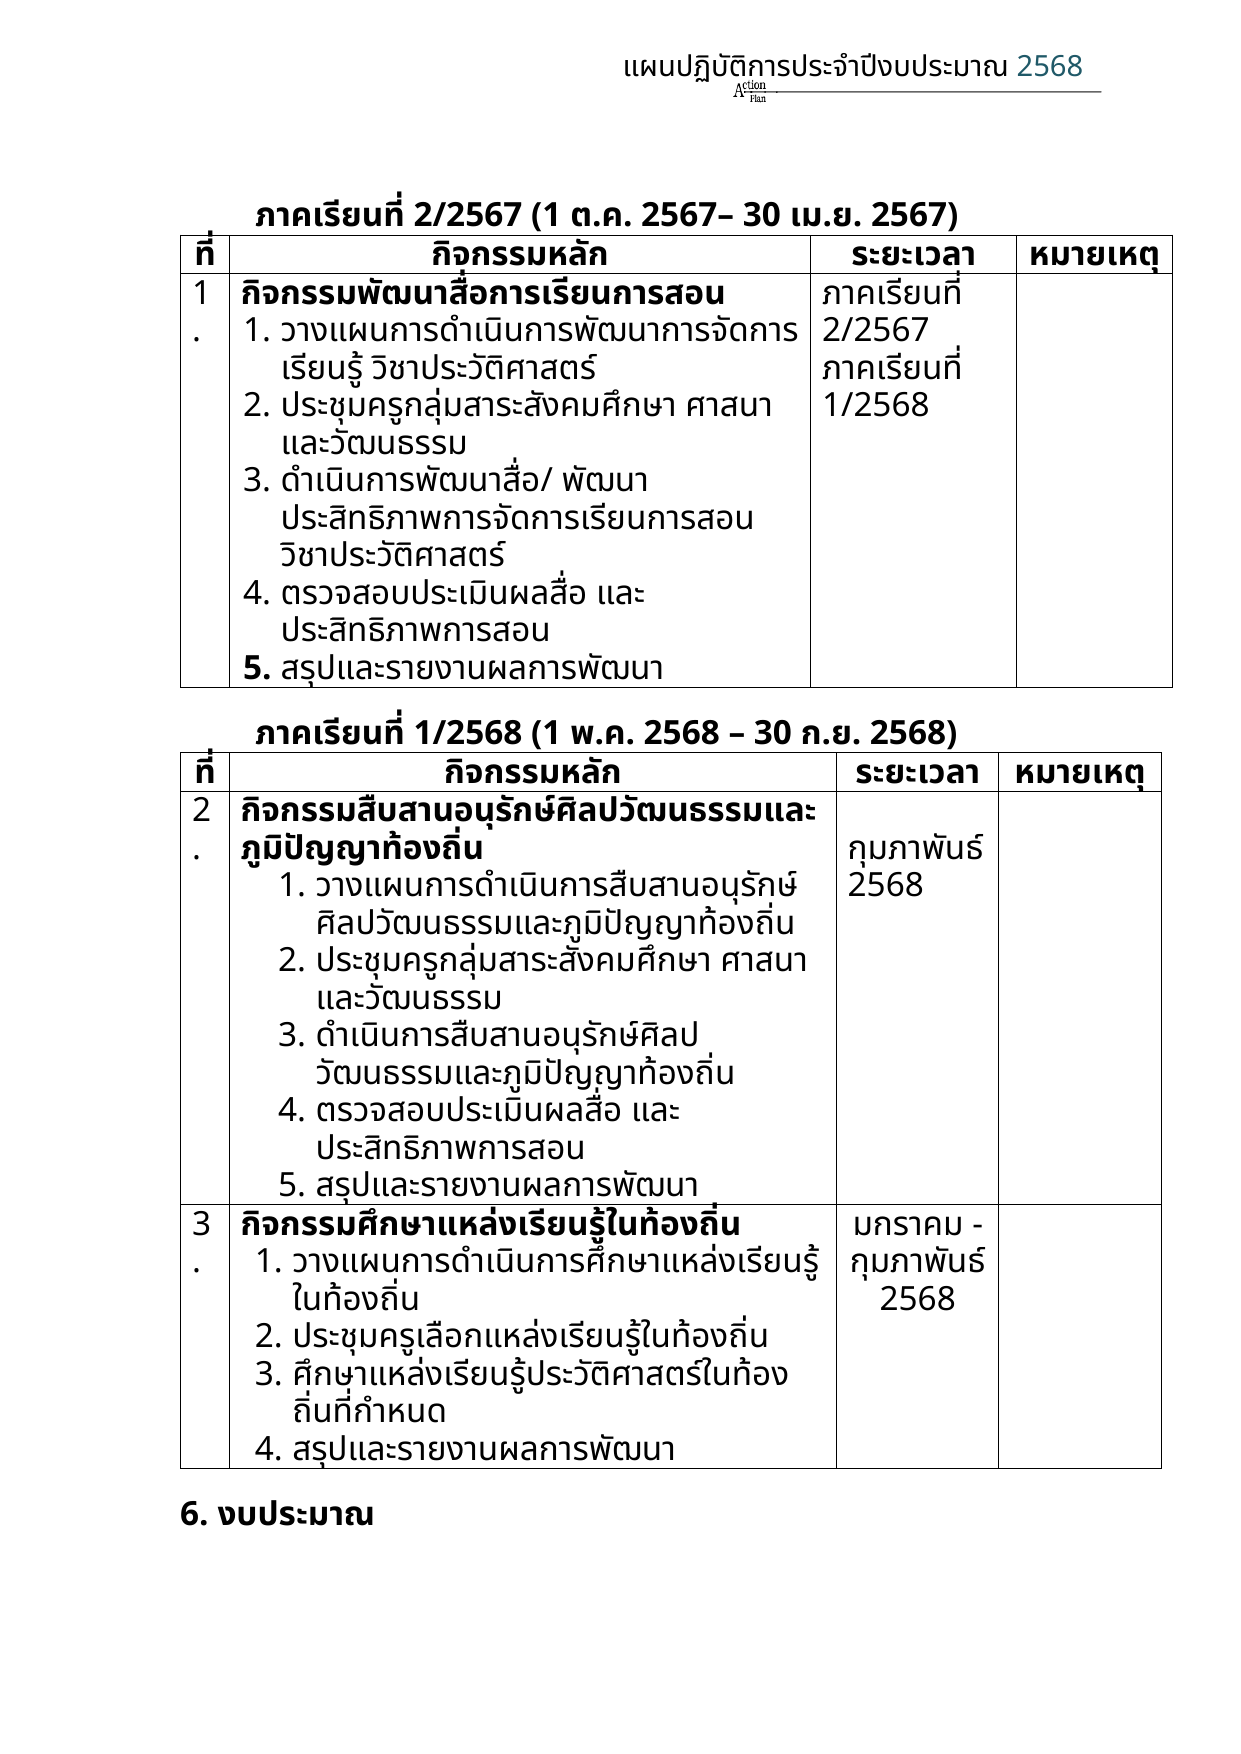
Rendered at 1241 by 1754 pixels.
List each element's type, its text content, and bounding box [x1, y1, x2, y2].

table_cell ภาคเรียนที่ 2/2567 ภาคเรียนที่ 1/2568 [811, 274, 1016, 687]
table_header กิจกรรมหลัก [230, 753, 836, 791]
table_cell 3. [181, 1205, 229, 1468]
table_cell กิจกรรมพัฒนาสื่อการเรียนการสอน วางแผนการดำเนินการพัฒนาการจัดการเรียนรู้ วิชาประวัติศาสตร์ ประชุมครูกลุ่มสาระสังคมศึกษา ศาสนาและวัฒนธรรม ดำเนินการพัฒนาสื่อ/ พัฒนาประสิทธิภาพการจัดการเรียนการสอน วิชาประวัติศาสตร์ ตรวจสอบประเมินผลสื่อ และประสิทธิภาพการสอน สรุปและรายงานผลการพัฒนา [230, 274, 810, 687]
table_header กิจกรรมหลัก [230, 236, 810, 273]
picture [721, 76, 1104, 108]
table_cell มกราคม - กุมภาพันธ์ 2568 [837, 1205, 998, 1468]
text ภาคเรียนที่ 1/2568 (1 พ.ค. 2568 – 30 ก.ย. 2568) [180, 713, 1090, 752]
table_cell [999, 792, 1161, 1204]
table_header ระยะเวลา [837, 753, 998, 791]
table_header หมายเหตุ [1017, 236, 1172, 273]
table_cell กิจกรรมศึกษาแหล่งเรียนรู้ในท้องถิ่น วางแผนการดำเนินการศึกษาแหล่งเรียนรู้ในท้องถิ่น ประชุมครูเลือกแหล่งเรียนรู้ในท้องถิ่น ศึกษาแหล่งเรียนรู้ประวัติศาสตร์ในท้องถิ่นที่กำหนด สรุปและรายงานผลการพัฒนา [230, 1205, 836, 1468]
table_header ที่ [181, 753, 229, 791]
table_cell 1. [181, 274, 229, 687]
table_header ระยะเวลา [811, 236, 1016, 273]
table_cell [999, 1205, 1161, 1468]
table_cell กิจกรรมสืบสานอนุรักษ์ศิลปวัฒนธรรมและภูมิปัญญาท้องถิ่น วางแผนการดำเนินการสืบสานอนุรักษ์ศิลปวัฒนธรรมและภูมิปัญญาท้องถิ่น ประชุมครูกลุ่มสาระสังคมศึกษา ศาสนาและวัฒนธรรม ดำเนินการสืบสานอนุรักษ์ศิลปวัฒนธรรมและภูมิปัญญาท้องถิ่น ตรวจสอบประเมินผลสื่อ และประสิทธิภาพการสอน สรุปและรายงานผลการพัฒนา [230, 792, 836, 1204]
table_cell [1017, 274, 1172, 687]
text ภาคเรียนที่ 2/2567 (1 ต.ค. 2567– 30 เม.ย. 2567) [180, 195, 1090, 234]
table_header หมายเหตุ [999, 753, 1161, 791]
table_cell กุมภาพันธ์ 2568 [837, 792, 998, 1204]
text 6. งบประมาณ [180, 1494, 1090, 1533]
table_cell 2. [181, 792, 229, 1204]
table_header ที่ [181, 236, 229, 273]
